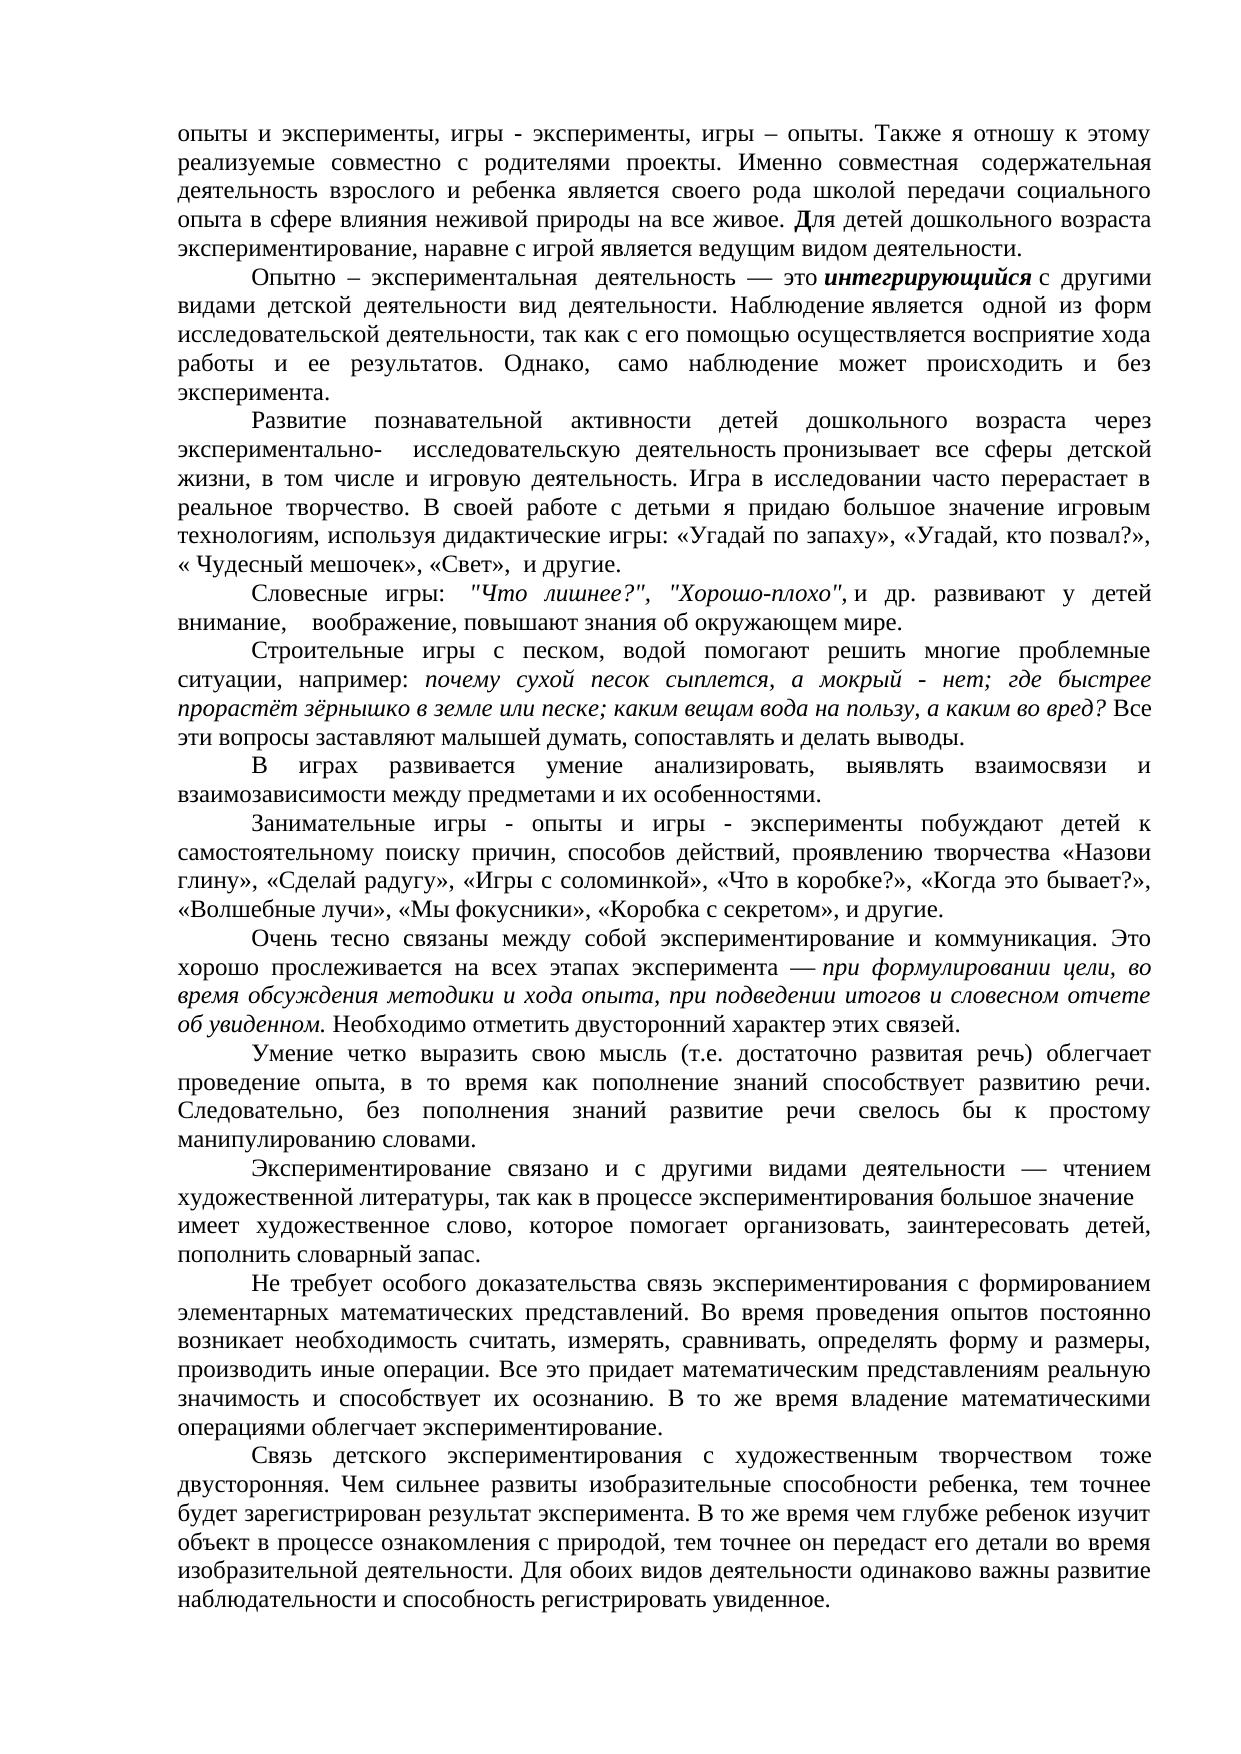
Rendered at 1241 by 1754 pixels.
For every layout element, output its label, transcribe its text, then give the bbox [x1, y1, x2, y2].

text Строительные игры с песком, водой помогают решить многие проблемные ситуации, например: почему сухой песок сыплется, а мокрый - нет; где быстрее прорастёт зёрнышко в земле или песке; каким вещам вода на пользу, а каким во вред? Все эти вопросы заставляют малышей думать, сопоставлять и делать выводы. [177, 636, 1152, 751]
text Экспериментирование связано и с другими видами деятельности — чтением художественной литературы, так как в процессе экспериментирования большое значение имеет художественное слово, которое помогает организовать, заинтересовать детей, пополнить словарный запас. [177, 1153, 1152, 1268]
text Умение четко выразить свою мысль (т.е. достаточно развитая речь) облегчает проведение опыта, в то время как пополнение знаний способствует развитию речи. Следовательно, без пополнения знаний развитие речи свелось бы к простому манипулированию словами. [177, 1038, 1152, 1153]
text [177, 118, 1152, 262]
text Очень тесно связаны между собой экспериментирование и коммуникация. Это хорошо прослеживается на всех этапах эксперимента — при формулировании цели, во время обсуждения методики и хода опыта, при подведении итогов и словесном отчете об увиденном. Необходимо отметить двусторонний характер этих связей. [177, 923, 1152, 1038]
text В играх развивается умение анализировать, выявлять взаимосвязи и взаимозависимости между предметами и их особенностями. [177, 751, 1152, 808]
text Развитие познавательной активности детей дошкольного возраста через экспериментально- исследовательскую деятельность пронизывает все сферы детской жизни, в том числе и игровую деятельность. Игра в исследовании часто перерастает в реальное творчество. В своей работе с детьми я придаю большое значение игровым технологиям, используя дидактические игры: «Угадай по запаху», «Угадай, кто позвал?», « Чудесный мешочек», «Свет», и другие. [177, 406, 1152, 578]
text Связь детского экспериментирования с художественным творчеством тоже двусторонняя. Чем сильнее развиты изобразительные способности ребенка, тем точнее будет зарегистрирован результат эксперимента. В то же время чем глубже ребенок изучит объект в процессе ознакомления с природой, тем точнее он передаст его детали во время изобразительной деятельности. Для обоих видов деятельности одинаково важны развитие наблюдательности и способность регистрировать увиденное. [177, 1441, 1152, 1613]
text Занимательные игры - опыты и игры - эксперименты побуждают детей к самостоятельному поиску причин, способов действий, проявлению творчества «Назови глину», «Сделай радугу», «Игры с соломинкой», «Что в коробке?», «Когда это бывает?», «Волшебные лучи», «Мы фокусники», «Коробка с секретом», и другие. [177, 808, 1152, 923]
text Не требует особого доказательства связь экспериментирования с формированием элементарных математических представлений. Во время проведения опытов постоянно возникает необходимость считать, измерять, сравнивать, определять форму и размеры, производить иные операции. Все это придает математическим представлениям реальную значимость и способствует их осознанию. В то же время владение математическими операциями облегчает экспериментирование. [177, 1268, 1152, 1441]
text Словесные игры: "Что лишнее?", "Хорошо-плохо", и др. развивают у детей внимание, воображение, повышают знания об окружающем мире. [177, 578, 1152, 636]
text Опытно – экспериментальная деятельность — это интегрирующийся с другими видами детской деятельности вид деятельности. Наблюдение является одной из форм исследовательской деятельности, так как с его помощью осуществляется восприятие хода работы и ее результатов. Однако, само наблюдение может происходить и без эксперимента. [177, 262, 1152, 406]
